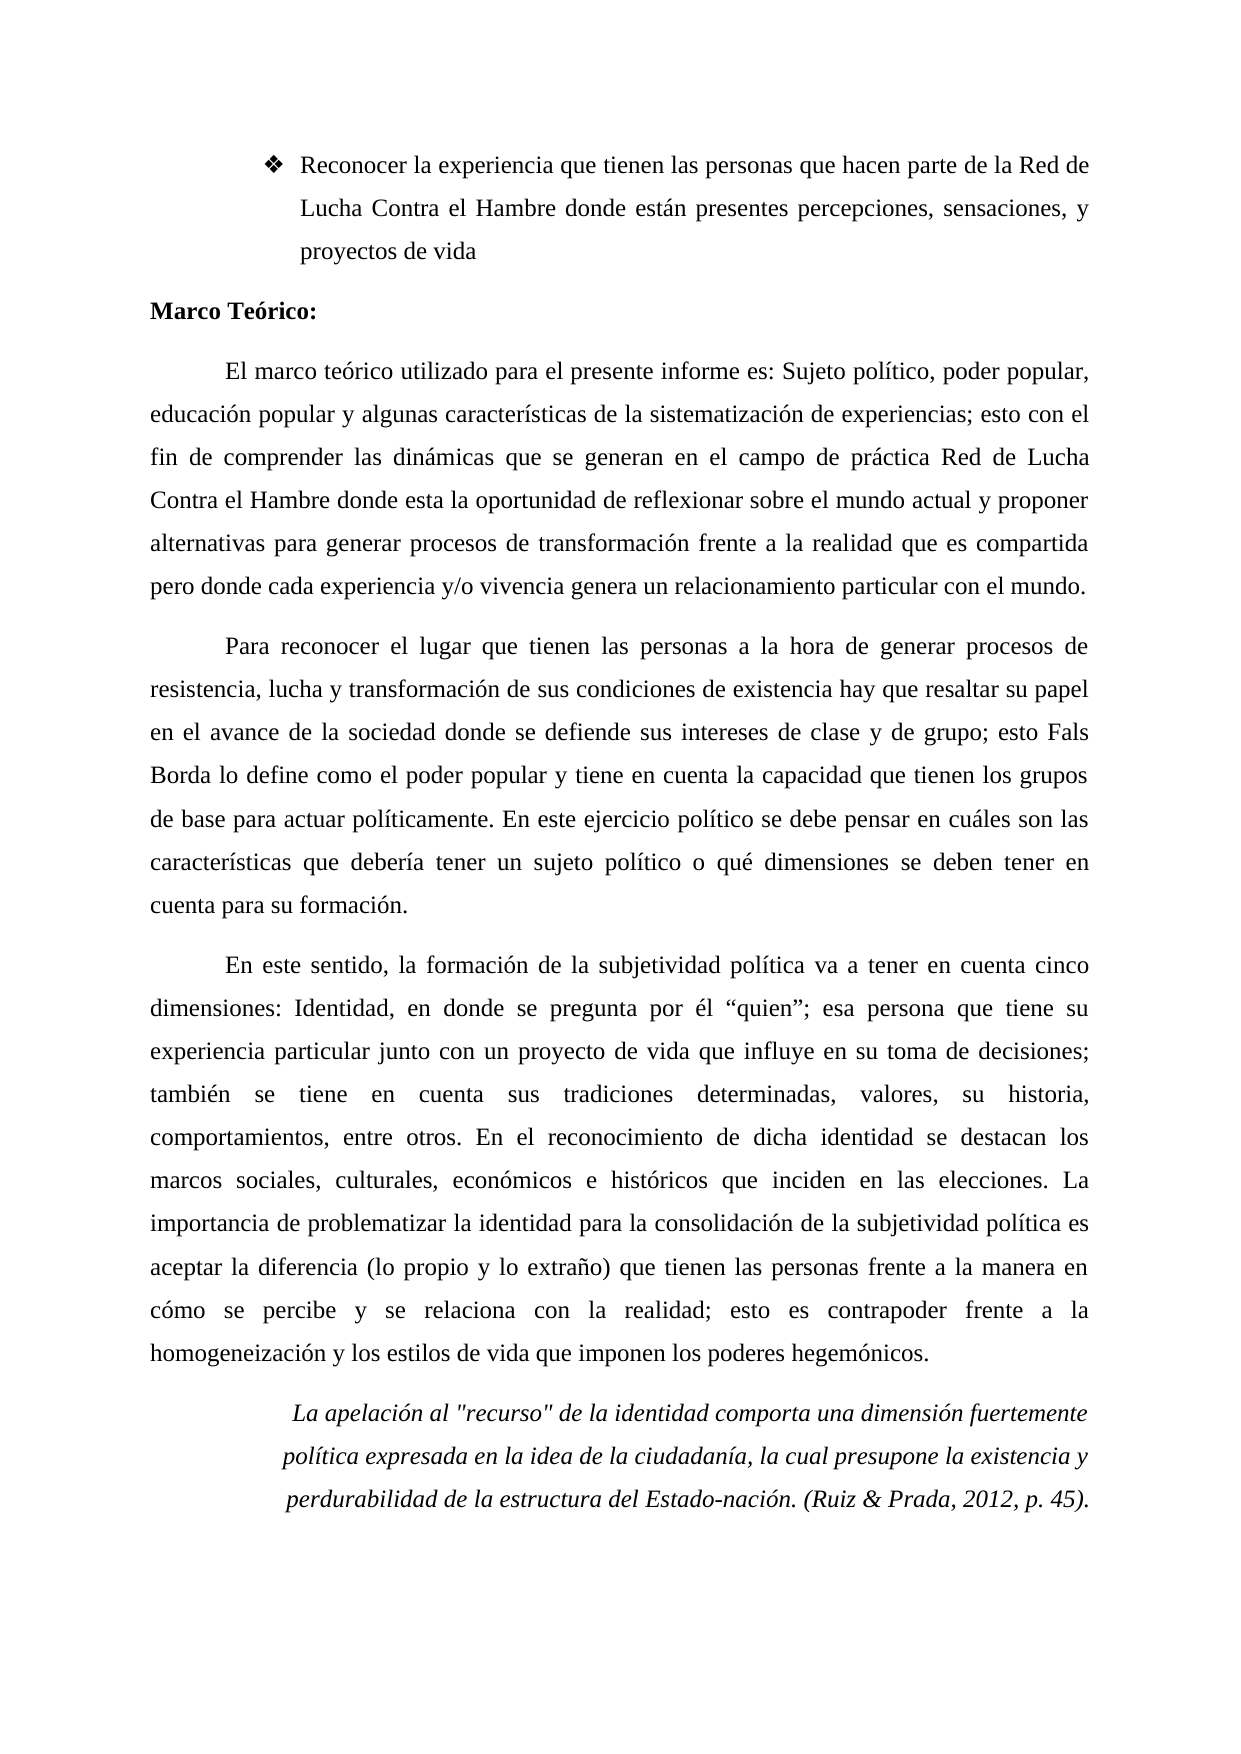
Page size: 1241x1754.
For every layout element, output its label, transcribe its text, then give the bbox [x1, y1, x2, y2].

text En este sentido, la formación de la subjetividad política va a tener en cuenta cinco dimensiones: Identidad, en donde se pregunta por él “quien”; esa persona que tiene su experiencia particular junto con un proyecto de vida que influye en su toma de decisiones; también se tiene en cuenta sus tradiciones determinadas, valores, su historia, comportamientos, entre otros. En el reconocimiento de dicha identidad se destacan los marcos sociales, culturales, económicos e históricos que inciden en las elecciones. La importancia de problematizar la identidad para la consolidación de la subjetividad política es aceptar la diferencia (lo propio y lo extraño) que tienen las personas frente a la manera en cómo se percibe y se relaciona con la realidad; esto es contrapoder frente a la homogeneización y los estilos de vida que imponen los poderes hegemónicos. [150, 950, 1090, 1367]
text Para reconocer el lugar que tienen las personas a la hora de generar procesos de resistencia, lucha y transformación de sus condiciones de existencia hay que resaltar su papel en el avance de la sociedad donde se defiende sus intereses de clase y de grupo; esto Fals Borda lo define como el poder popular y tiene en cuenta la capacidad que tienen los grupos de base para actuar políticamente. En este ejercicio político se debe pensar en cuáles son las características que debería tener un sujeto político o qué dimensiones se deben tener en cuenta para su formación. [150, 631, 1090, 919]
text Marco Teórico: [150, 296, 1090, 325]
list Reconocer la experiencia que tienen las personas que hacen parte de la Red de Lucha Contra el Hambre donde están presentes percepciones, sensaciones, y proyectos de vida [262, 150, 1090, 265]
text El marco teórico utilizado para el presente informe es: Sujeto político, poder popular, educación popular y algunas características de la sistematización de experiencias; esto con el fin de comprender las dinámicas que se generan en el campo de práctica Red de Lucha Contra el Hambre donde esta la oportunidad de reflexionar sobre el mundo actual y proponer alternativas para generar procesos de transformación frente a la realidad que es compartida pero donde cada experiencia y/o vivencia genera un relacionamiento particular con el mundo. [150, 356, 1090, 600]
text La apelación al "recurso" de la identidad comporta una dimensión fuertemente política expresada en la idea de la ciudadanía, la cual presupone la existencia y perdurabilidad de la estructura del Estado-nación. (Ruiz & Prada, 2012, p. 45). [150, 1398, 1090, 1513]
